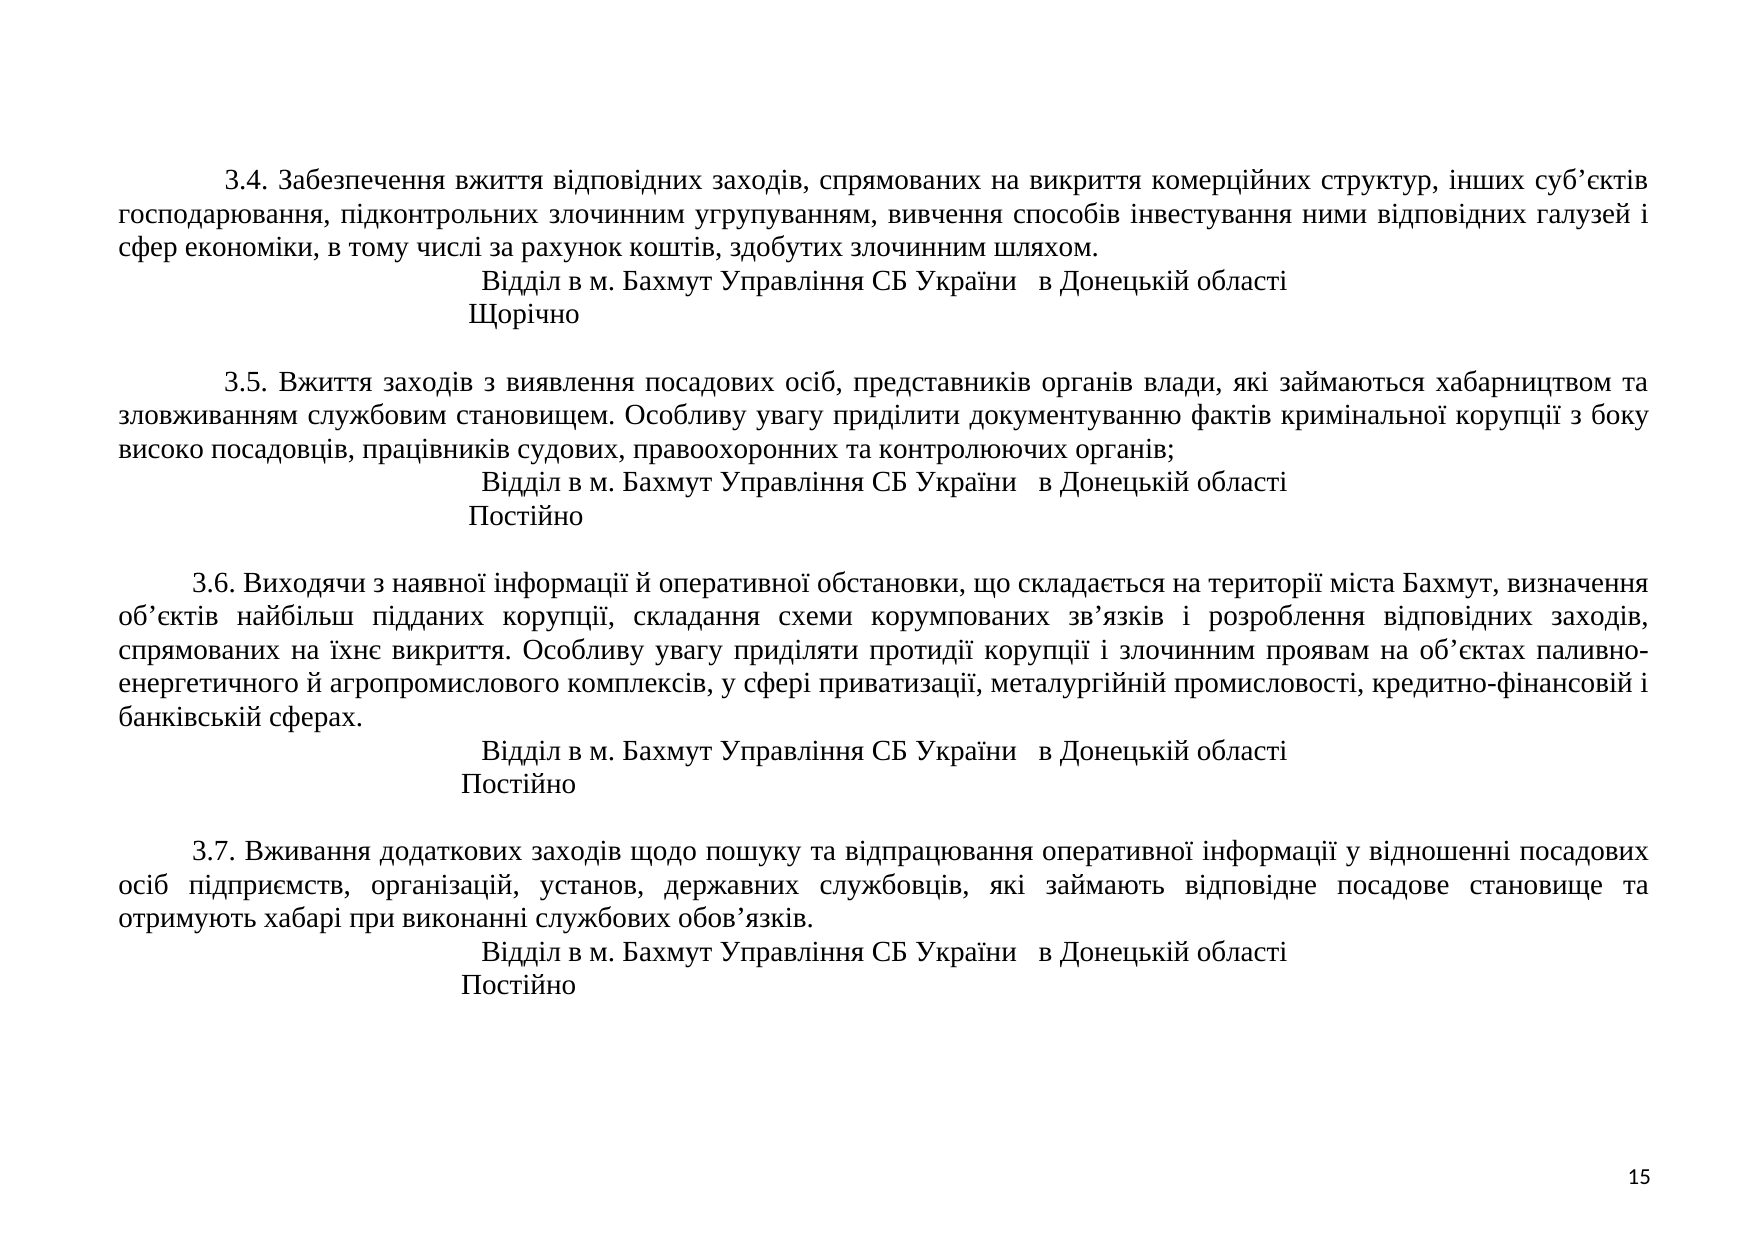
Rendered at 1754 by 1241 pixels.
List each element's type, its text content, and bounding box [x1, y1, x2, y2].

text Відділ в м. Бахмут Управління СБ України в Донецькій області [118, 733, 1651, 766]
text 3.5. Вжиття заходів з виявлення посадових осіб, представників органів влади, які займаються хабарництвом та зловживанням службовим становищем. Особливу увагу приділити документуванню фактів кримінальної корупції з боку високо посадовців, працівників судових, правоохоронних та контролюючих органів; [118, 364, 1651, 464]
text Постійно [118, 498, 1651, 531]
text 3.4. Забезпечення вжиття відповідних заходів, спрямованих на викриття комерційних структур, інших суб’єктів господарювання, підконтрольних злочинним угрупуванням, вивчення способів інвестування ними відповідних галузей і сфер економіки, в тому числі за рахунок коштів, здобутих злочинним шляхом. [118, 162, 1651, 263]
text Щорічно [118, 297, 1651, 330]
text 3.7. Вживання додаткових заходів щодо пошуку та відпрацювання оперативної інформації у відношенні посадових осіб підприємств, організацій, установ, державних службовців, які займають відповідне посадове становище та отримують хабарі при виконанні службових обов’язків. [118, 833, 1651, 934]
text Постійно [118, 967, 1651, 1001]
text Відділ в м. Бахмут Управління СБ України в Донецькій області [118, 263, 1651, 297]
text Постійно [118, 766, 1651, 800]
text 3.6. Виходячи з наявної інформації й оперативної обстановки, що складається на території міста Бахмут, визначення об’єктів найбільш підданих корупції, складання схеми корумпованих зв’язків і розроблення відповідних заходів, спрямованих на їхнє викриття. Особливу увагу приділяти протидії корупції і злочинним проявам на об’єктах паливно-енергетичного й агропромислового комплексів, у сфері приватизації, металургійній промисловості, кредитно-фінансовій і банківській сферах. [118, 565, 1651, 733]
text Відділ в м. Бахмут Управління СБ України в Донецькій області [118, 934, 1651, 967]
text Відділ в м. Бахмут Управління СБ України в Донецькій області [118, 464, 1651, 498]
